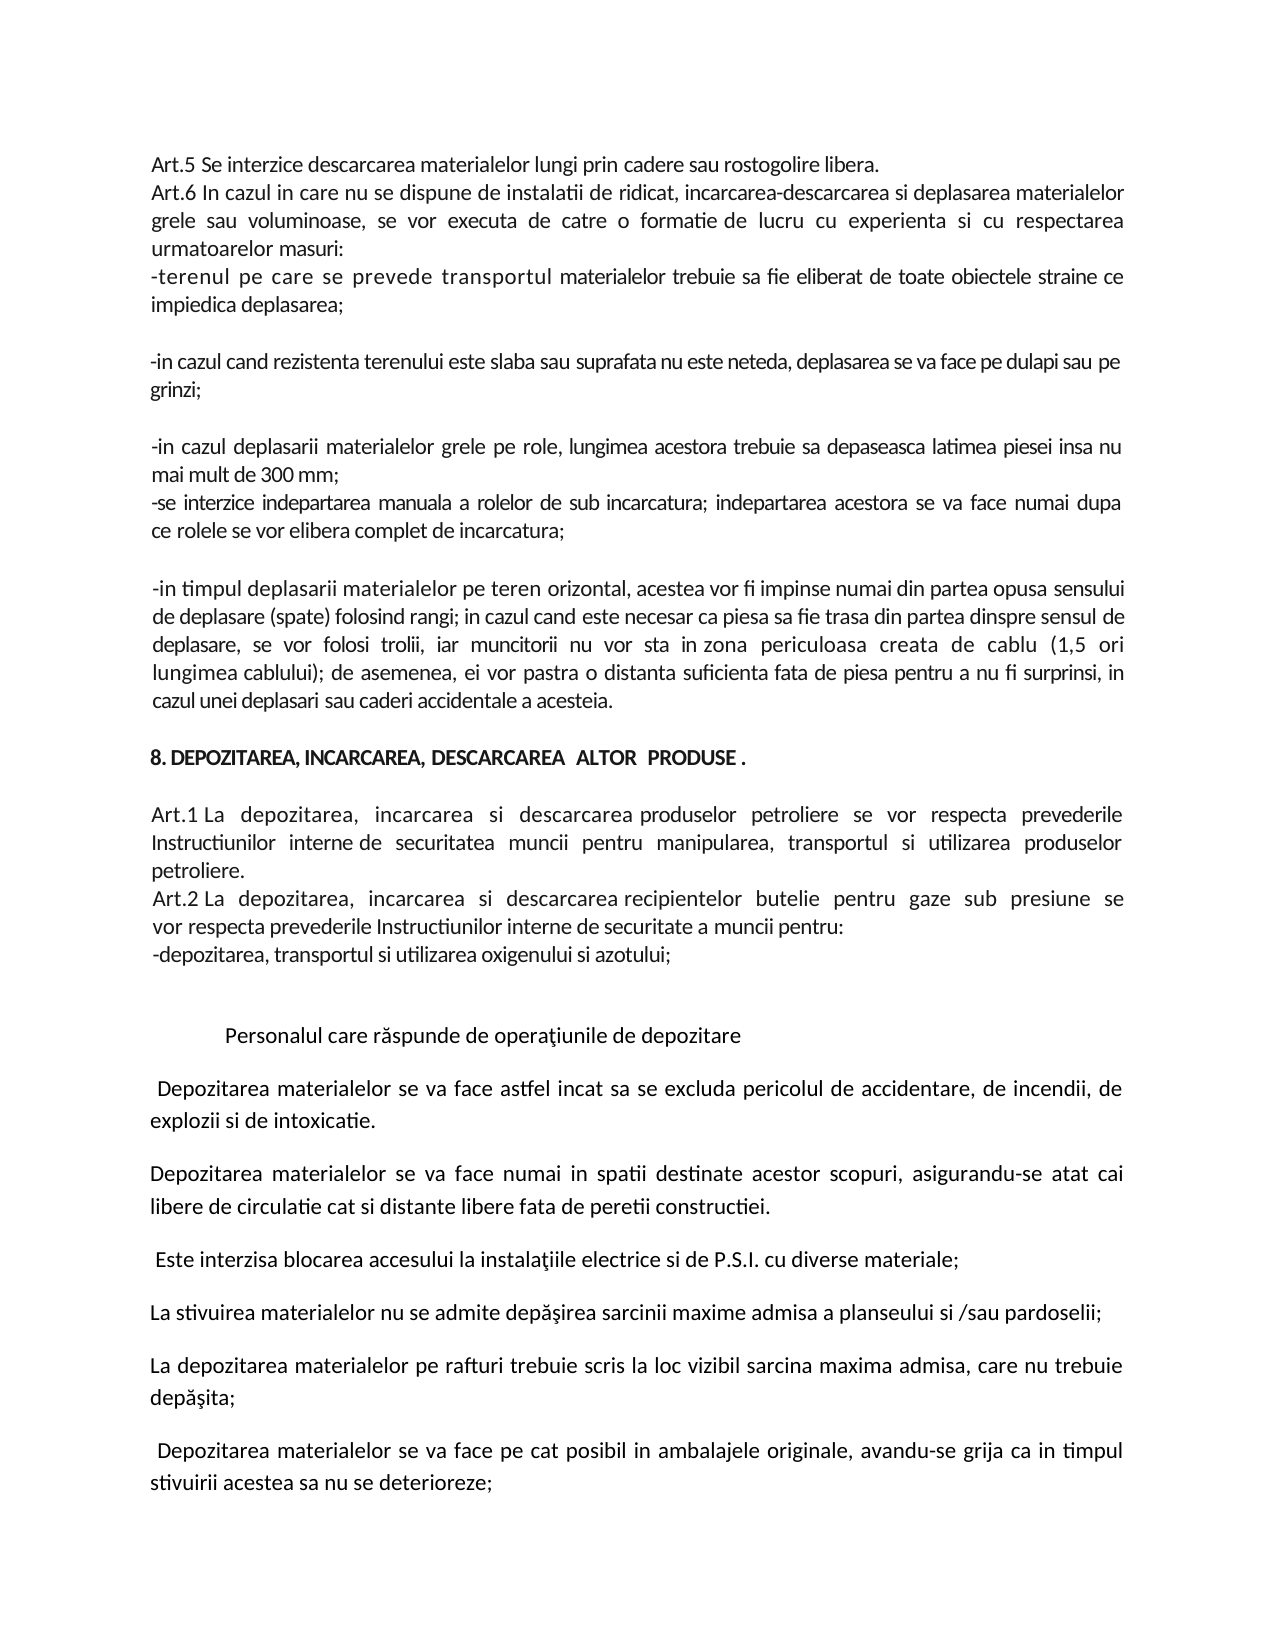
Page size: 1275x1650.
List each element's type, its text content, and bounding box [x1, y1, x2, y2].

text 8. DEPOZITAREA, INCARCAREA, DESCARCAREA ALTOR PRODUSE . [150, 743, 1125, 771]
text Depozitarea materialelor se va face pe cat posibil in ambalajele originale, avandu-se grija ca in timpul stivuirii acestea sa nu se deterioreze; [150, 1436, 1125, 1496]
text -terenul pe care se prevede transportul materialelor trebuie sa fie eliberat de toate obiectele straine ce impiedica deplasarea; [151, 262, 1124, 318]
text Art.2 La depozitarea, incarcarea si descarcarea recipientelor butelie pentru gaze sub presiune se vor respecta prevederile Instructiunilor interne de securitate a muncii pentru: [152, 884, 1124, 940]
text Depozitarea materialelor se va face numai in spatii destinate acestor scopuri, asigurandu-se atat cai libere de circulatie cat si distante libere fata de peretii constructiei. [150, 1159, 1125, 1220]
text -se interzice indepartarea manuala a rolelor de sub incarcatura; indepartarea acestora se va face numai dupa ce rolele se vor elibera complet de incarcatura; [151, 488, 1122, 544]
text Depozitarea materialelor se va face astfel incat sa se excluda pericolul de accidentare, de incendii, de explozii si de intoxicatie. [150, 1074, 1125, 1134]
text La depozitarea materialelor pe rafturi trebuie scris la loc vizibil sarcina maxima admisa, care nu trebuie depăşita; [150, 1351, 1125, 1411]
text Art.6 In cazul in care nu se dispune de instalatii de ridicat, incarcarea-descarcarea si deplasarea materialelor grele sau voluminoase, se vor executa de catre o formatie de lucru cu experienta si cu respectarea urmatoarelor masuri: [151, 178, 1124, 262]
text Art.5 Se interzice descarcarea materialelor lungi prin cadere sau rostogolire libera. [151, 150, 1124, 178]
text -depozitarea, transportul si utilizarea oxigenului si azotului; [152, 940, 1124, 968]
text -in cazul cand rezistenta terenului este slaba sau suprafata nu este neteda, deplasarea se va face pe dulapi sau pe grinzi; [150, 347, 1121, 403]
text -in cazul deplasarii materialelor grele pe role, lungimea acestora trebuie sa depaseasca latimea piesei insa nu mai mult de 300 mm; [151, 432, 1122, 488]
text La stivuirea materialelor nu se admite depăşirea sarcinii maxime admisa a planseului si /sau pardoselii; [150, 1298, 1125, 1326]
text Art.1 La depozitarea, incarcarea si descarcarea produselor petroliere se vor respecta prevederile Instructiunilor interne de securitatea muncii pentru manipularea, transportul si utilizarea produselor petroliere. [151, 800, 1123, 884]
text Este interzisa blocarea accesului la instalaţiile electrice si de P.S.I. cu diverse materiale; [150, 1245, 1125, 1273]
text Personalul care răspunde de operaţiunile de depozitare [150, 1021, 1125, 1049]
text -in timpul deplasarii materialelor pe teren orizontal, acestea vor fi impinse numai din partea opusa sensului de deplasare (spate) folosind rangi; in cazul cand este necesar ca piesa sa fie trasa din partea dinspre sensul de deplasare, se vor folosi trolii, iar muncitorii nu vor sta in zona periculoasa creata de cablu (1,5 ori lungimea cablului); de asemenea, ei vor pastra o distanta suficienta fata de piesa pentru a nu fi surprinsi, in cazul unei deplasari sau caderi accidentale a acesteia. [152, 574, 1125, 714]
